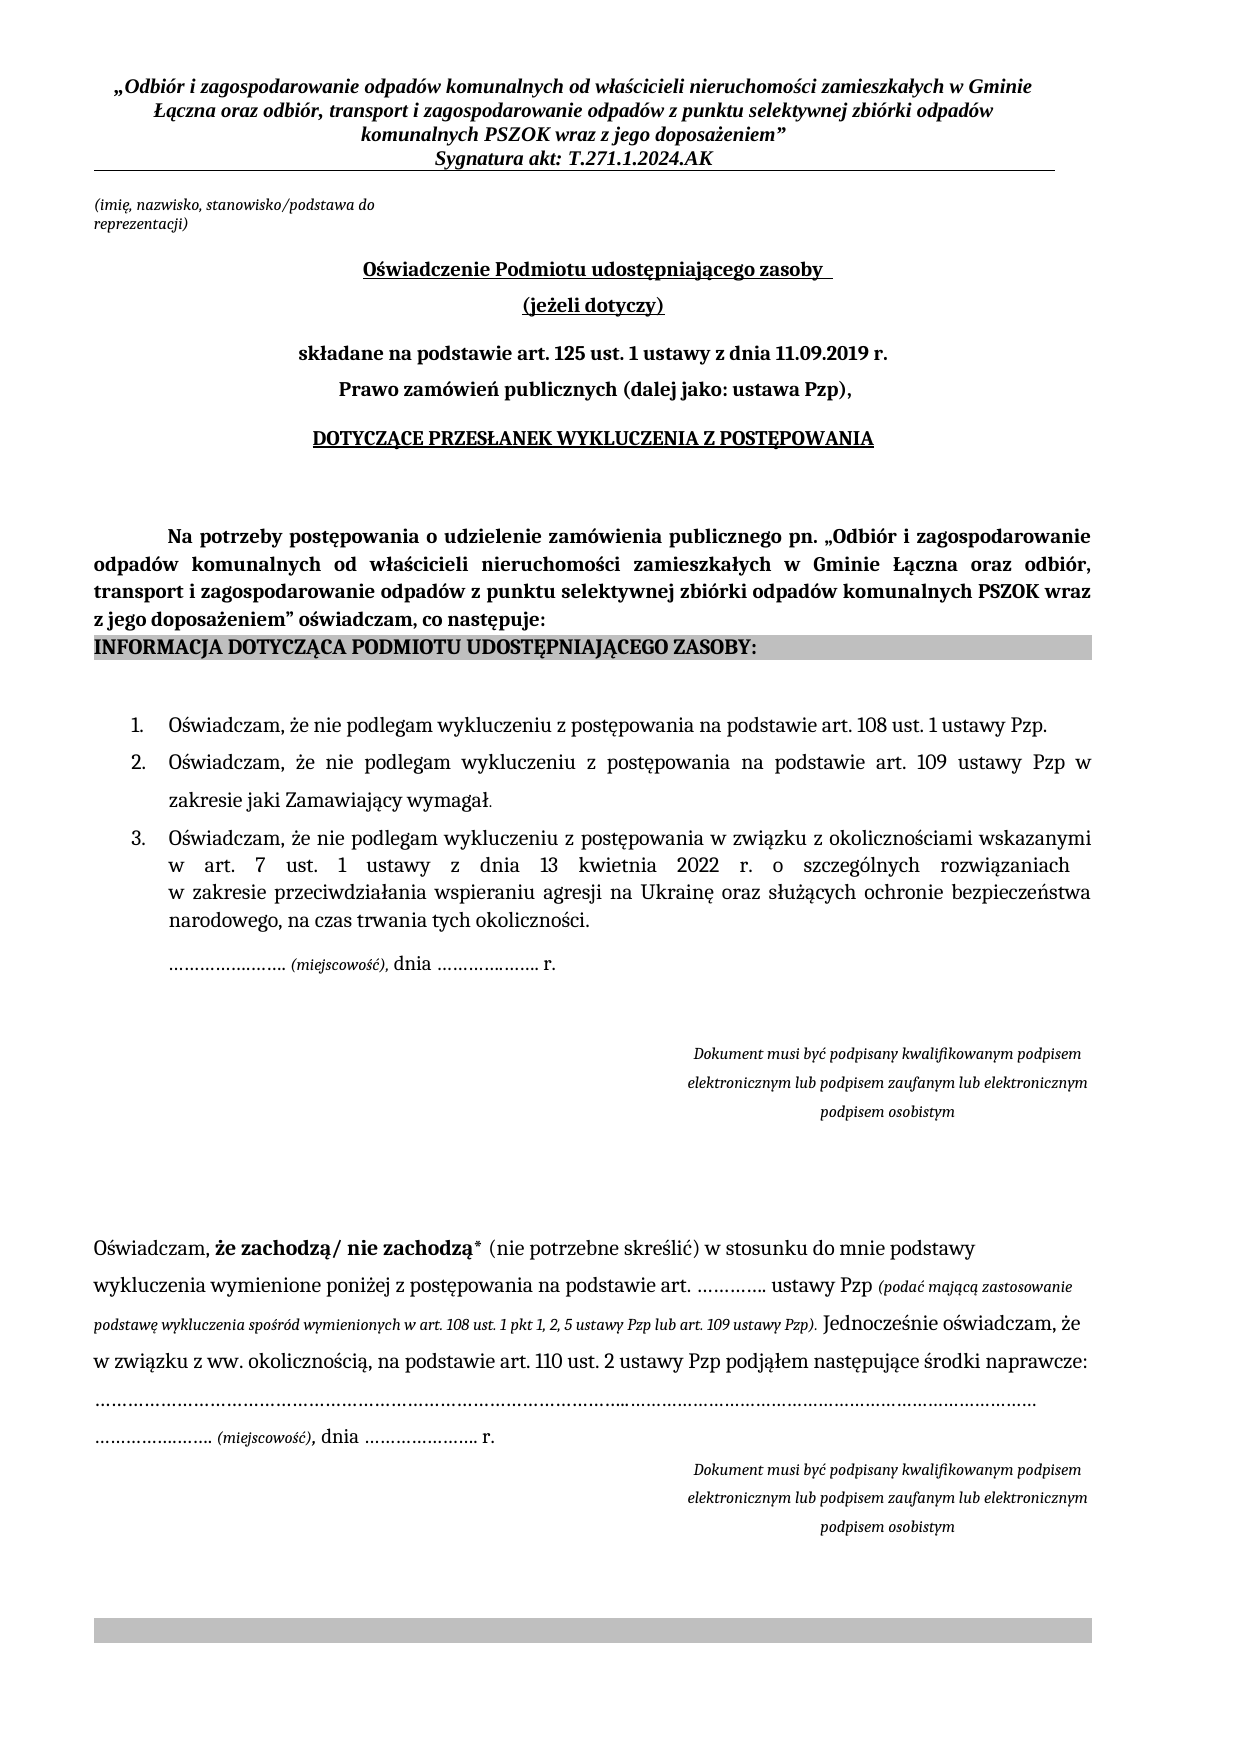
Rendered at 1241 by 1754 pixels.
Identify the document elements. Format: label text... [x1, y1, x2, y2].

text Prawo zamówień publicznych (dalej jako: ustawa Pzp), [94, 378, 1092, 402]
list Oświadczam, że nie podlegam wykluczeniu z postępowania na podstawie art. 108 ust. 1 ustawy Pzp. [131, 712, 1092, 737]
text …………….……. (miejscowość), dnia …………………. r. [94, 1424, 1092, 1448]
text Dokument musi być podpisany kwalifikowanym podpisem elektronicznym lub podpisem zaufanym lub elektronicznym podpisem osobistym [684, 1044, 1092, 1121]
list Oświadczam, że nie podlegam wykluczeniu z postępowania w związku z okolicznościami wskazanymi w art. 7 ust. 1 ustawy z dnia 13 kwietnia 2022 r. o szczególnych rozwiązaniach w zakresie przeciwdziałania wspieraniu agresji na Ukrainę oraz służących ochronie bezpieczeństwa narodowego, na czas trwania tych okoliczności. [131, 826, 1092, 932]
text Oświadczam, że zachodzą/ nie zachodzą* (nie potrzebne skreślić) w stosunku do mnie podstawy wykluczenia wymienione poniżej z postępowania na podstawie art. …………. ustawy Pzp (podać mającą zastosowanie podstawę wykluczenia spośród wymienionych w art. 108 ust. 1 pkt 1, 2, 5 ustawy Pzp lub art. 109 ustawy Pzp). Jednocześnie oświadczam, że w związku z ww. okolicznością, na podstawie art. 110 ust. 2 ustawy Pzp podjąłem następujące środki naprawcze: ……………………………………………………………………………………..…………………………………………………………………… [94, 1235, 1092, 1412]
text (imię, nazwisko, stanowisko/podstawa do reprezentacji) [94, 195, 472, 233]
text (jeżeli dotyczy) [94, 293, 1092, 317]
text Dokument musi być podpisany kwalifikowanym podpisem elektronicznym lub podpisem zaufanym lub elektronicznym podpisem osobistym [684, 1460, 1092, 1537]
text Na potrzeby postępowania o udzielenie zamówienia publicznego pn. „Odbiór i zagospodarowanie odpadów komunalnych od właścicieli nieruchomości zamieszkałych w Gminie Łączna oraz odbiór, transport i zagospodarowanie odpadów z punktu selektywnej zbiórki odpadów komunalnych PSZOK wraz z jego doposażeniem” oświadczam, co następuje: [94, 525, 1092, 631]
text …………….……. (miejscowość), dnia ………….……. r. [94, 951, 1092, 975]
list Oświadczam, że nie podlegam wykluczeniu z postępowania na podstawie art. 109 ustawy Pzp w zakresie jaki Zamawiający wymagał. [131, 750, 1092, 813]
text składane na podstawie art. 125 ust. 1 ustawy z dnia 11.09.2019 r. [94, 342, 1092, 366]
text Oświadczenie Podmiotu udostępniającego zasoby [94, 257, 1092, 281]
text DOTYCZĄCE PRZESŁANEK WYKLUCZENIA Z POSTĘPOWANIA [94, 426, 1092, 450]
text INFORMACJA DOTYCZĄCA PODMIOTU UDOSTĘPNIAJĄCEGO ZASOBY: [94, 635, 1092, 660]
